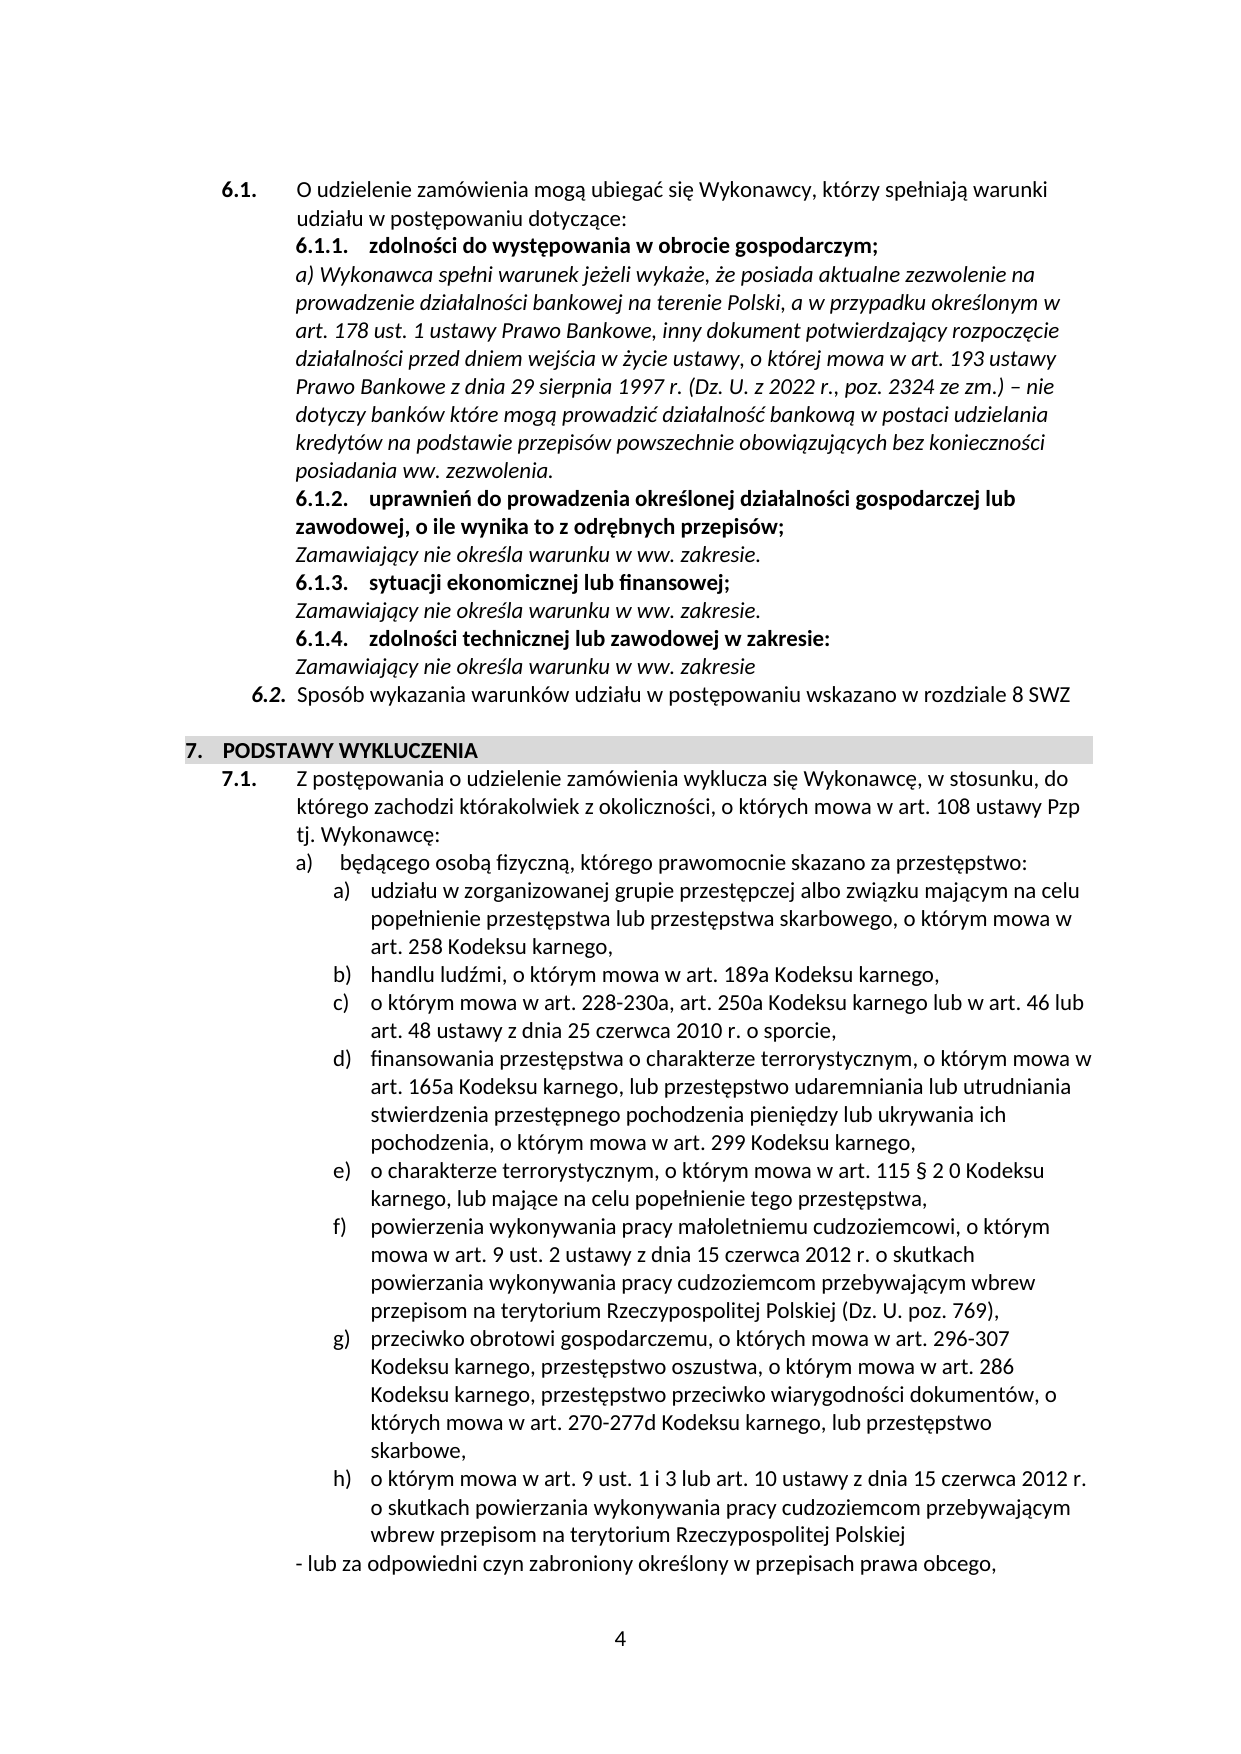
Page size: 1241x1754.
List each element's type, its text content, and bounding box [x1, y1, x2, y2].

list handlu ludźmi, o którym mowa w art. 189a Kodeksu karnego, [333, 960, 1093, 988]
text - lub za odpowiedni czyn zabroniony określony w przepisach prawa obcego, [295, 1549, 1093, 1577]
list 6.1.2. uprawnień do prowadzenia określonej działalności gospodarczej lub zawodowej, o ile wynika to z odrębnych przepisów; [295, 484, 1093, 540]
list O udzielenie zamówienia mogą ubiegać się Wykonawcy, którzy spełniają warunki udziału w postępowaniu dotyczące: [221, 176, 1093, 232]
list udziału w zorganizowanej grupie przestępczej albo związku mającym na celu popełnienie przestępstwa lub przestępstwa skarbowego, o którym mowa w art. 258 Kodeksu karnego, [333, 876, 1093, 960]
list 6.1.3. sytuacji ekonomicznej lub finansowej; [295, 568, 1093, 596]
list 6.2. Sposób wykazania warunków udziału w postępowaniu wskazano w rozdziale 8 SWZ [251, 680, 1093, 708]
list a) Wykonawca spełni warunek jeżeli wykaże, że posiada aktualne zezwolenie na prowadzenie działalności bankowej na terenie Polski, a w przypadku określonym w art. 178 ust. 1 ustawy Prawo Bankowe, inny dokument potwierdzający rozpoczęcie działalności przed dniem wejścia w życie ustawy, o której mowa w art. 193 ustawy Prawo Bankowe z dnia 29 sierpnia 1997 r. (Dz. U. z 2022 r., poz. 2324 ze zm.) – nie dotyczy banków które mogą prowadzić działalność bankową w postaci udzielania kredytów na podstawie przepisów powszechnie obowiązujących bez konieczności posiadania ww. zezwolenia. [295, 260, 1093, 484]
list Zamawiający nie określa warunku w ww. zakresie. [295, 540, 1093, 568]
list będącego osobą fizyczną, którego prawomocnie skazano za przestępstwo: [295, 848, 1093, 876]
list powierzenia wykonywania pracy małoletniemu cudzoziemcowi, o którym mowa w art. 9 ust. 2 ustawy z dnia 15 czerwca 2012 r. o skutkach powierzania wykonywania pracy cudzoziemcom przebywającym wbrew przepisom na terytorium Rzeczypospolitej Polskiej (Dz. U. poz. 769), [333, 1212, 1093, 1324]
list o którym mowa w art. 9 ust. 1 i 3 lub art. 10 ustawy z dnia 15 czerwca 2012 r. o skutkach powierzania wykonywania pracy cudzoziemcom przebywającym wbrew przepisom na terytorium Rzeczypospolitej Polskiej [333, 1464, 1093, 1549]
list o charakterze terrorystycznym, o którym mowa w art. 115 § 2 0 Kodeksu karnego, lub mające na celu popełnienie tego przestępstwa, [333, 1156, 1093, 1212]
list Zamawiający nie określa warunku w ww. zakresie. [295, 596, 1093, 624]
list przeciwko obrotowi gospodarczemu, o których mowa w art. 296-307 Kodeksu karnego, przestępstwo oszustwa, o którym mowa w art. 286 Kodeksu karnego, przestępstwo przeciwko wiarygodności dokumentów, o których mowa w art. 270-277d Kodeksu karnego, lub przestępstwo skarbowe, [333, 1324, 1093, 1464]
list 6.1.4. zdolności technicznej lub zawodowej w zakresie: [295, 624, 1093, 652]
list PODSTAWY WYKLUCZENIA [185, 736, 1093, 764]
list o którym mowa w art. 228-230a, art. 250a Kodeksu karnego lub w art. 46 lub art. 48 ustawy z dnia 25 czerwca 2010 r. o sporcie, [333, 988, 1093, 1044]
list finansowania przestępstwa o charakterze terrorystycznym, o którym mowa w art. 165a Kodeksu karnego, lub przestępstwo udaremniania lub utrudniania stwierdzenia przestępnego pochodzenia pieniędzy lub ukrywania ich pochodzenia, o którym mowa w art. 299 Kodeksu karnego, [333, 1044, 1093, 1156]
list Zamawiający nie określa warunku w ww. zakresie [295, 652, 1093, 680]
list 6.1.1. zdolności do występowania w obrocie gospodarczym; [295, 232, 1093, 260]
list Z postępowania o udzielenie zamówienia wyklucza się Wykonawcę, w stosunku, do którego zachodzi którakolwiek z okoliczności, o których mowa w art. 108 ustawy Pzp tj. Wykonawcę: [221, 764, 1093, 848]
